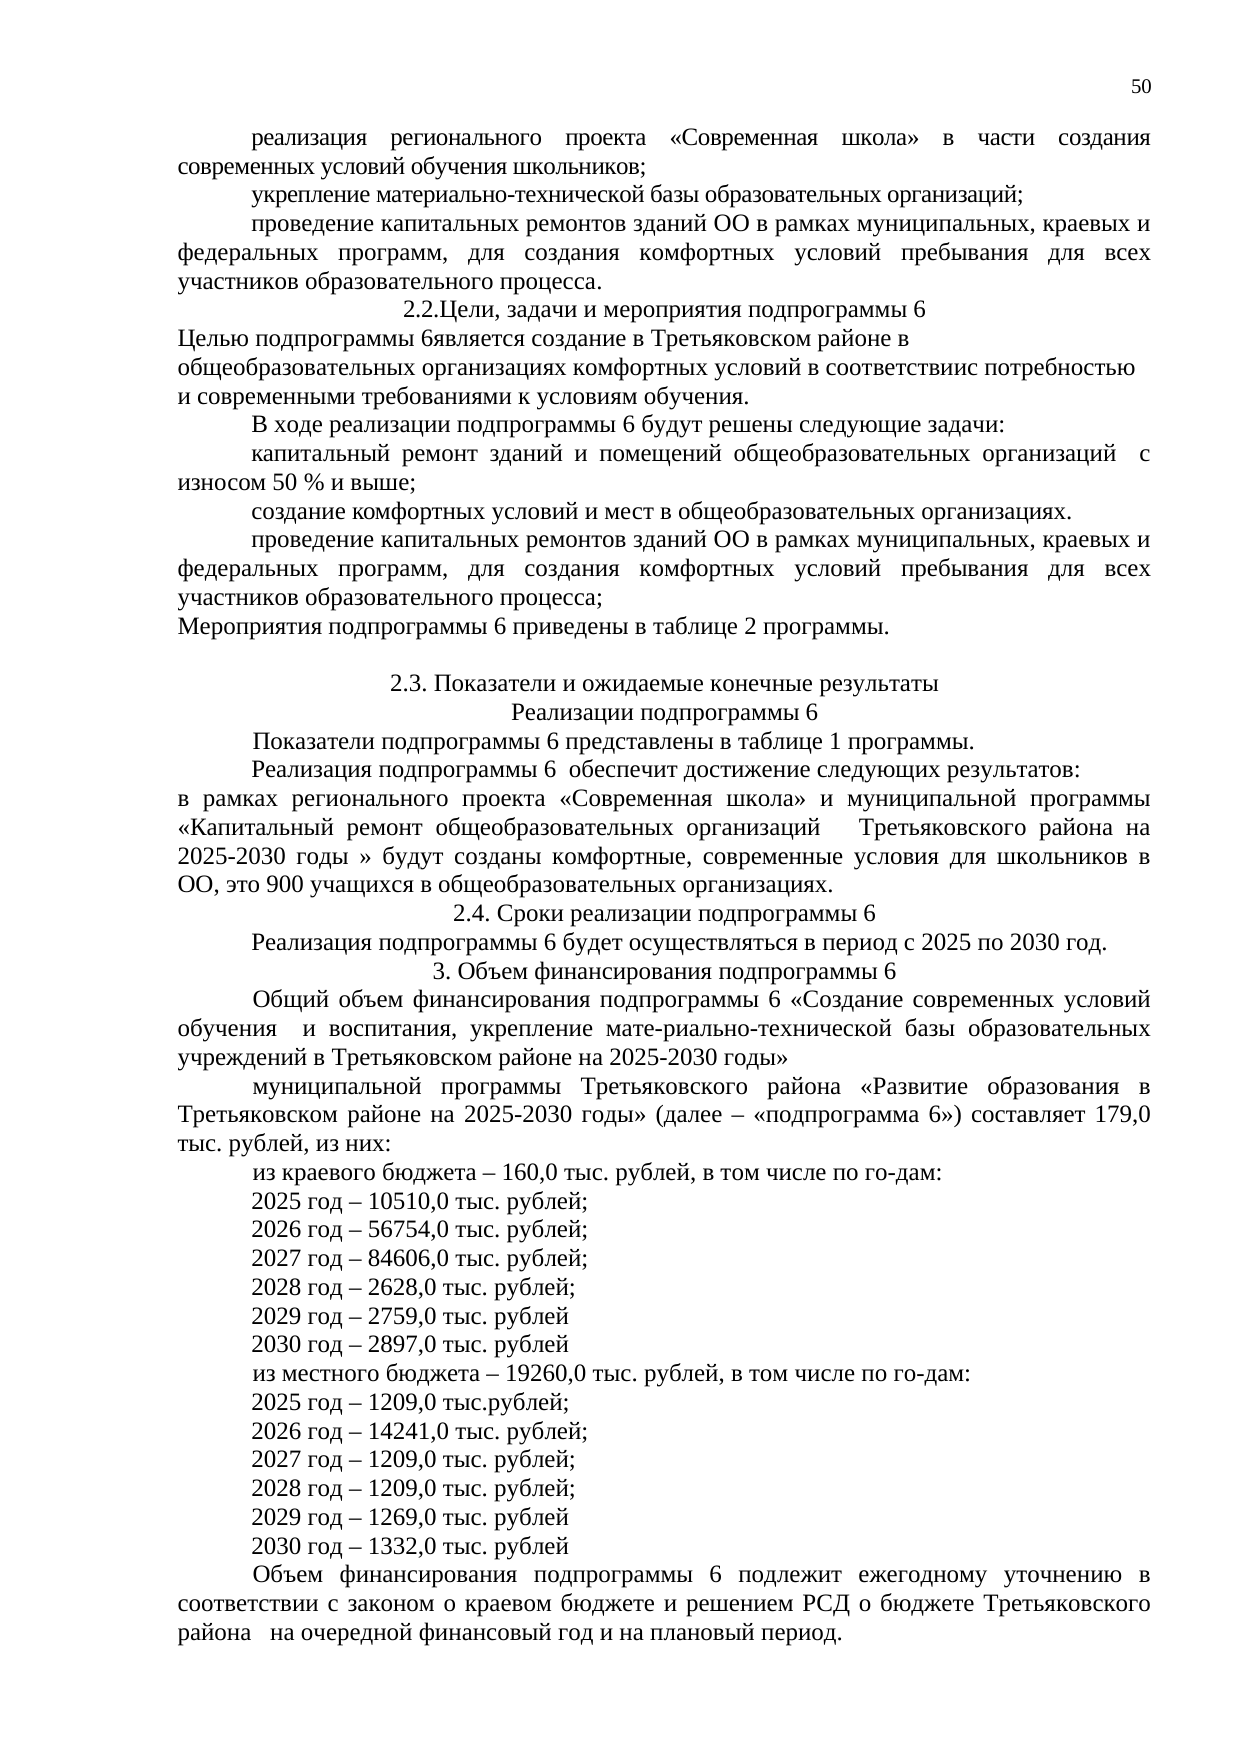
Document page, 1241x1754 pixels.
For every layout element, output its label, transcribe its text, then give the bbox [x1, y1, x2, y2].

list капитальный ремонт зданий и помещений общеобразовательных организаций с износом 50 % и выше; [177, 438, 1152, 496]
text проведение капитальных ремонтов зданий ОО в рамках муниципальных, краевых и федеральных программ, для создания комфортных условий пребывания для всех участников образовательного процесса. [177, 208, 1152, 294]
text 2029 год – 2759,0 тыс. рублей [177, 1301, 1152, 1329]
text муниципальной программы Третьяковского района «Развитие образования в Третьяковском районе на 2025-2030 годы» (далее – «подпрограмма 6») составляет 179,0 тыс. рублей, из них: [177, 1071, 1152, 1157]
text 2028 год – 1209,0 тыс. рублей; [177, 1473, 1152, 1502]
text из краевого бюджета – 160,0 тыс. рублей, в том числе по го-дам: [177, 1157, 1152, 1186]
text укрепление материально-технической базы образовательных организаций; [177, 179, 1152, 208]
text 2029 год – 1269,0 тыс. рублей [177, 1502, 1152, 1531]
text Реализации подпрограммы 6 [177, 697, 1152, 726]
text 3. Объем финансирования подпрограммы 6 [177, 956, 1152, 984]
text 2027 год – 84606,0 тыс. рублей; [177, 1243, 1152, 1272]
text В ходе реализации подпрограммы 6 будут решены следующие задачи: [177, 409, 1152, 438]
text 2025 год – 10510,0 тыс. рублей; [177, 1186, 1152, 1214]
text 2030 год – 1332,0 тыс. рублей [177, 1531, 1152, 1559]
text Общий объем финансирования подпрограммы 6 «Создание современных условий обучения и воспитания, укрепление мате-риально-технической базы образовательных учреждений в Третьяковском районе на 2025-2030 годы» [177, 984, 1152, 1071]
text 2.2.Цели, задачи и мероприятия подпрограммы 6 [177, 294, 1152, 323]
text 2027 год – 1209,0 тыс. рублей; [177, 1444, 1152, 1473]
text 2026 год – 56754,0 тыс. рублей; [177, 1214, 1152, 1243]
text 2.3. Показатели и ожидаемые конечные результаты [177, 668, 1152, 697]
text реализация регионального проекта «Современная школа» в части создания современных условий обучения школьников; [177, 122, 1152, 179]
text из местного бюджета – 19260,0 тыс. рублей, в том числе по го-дам: [177, 1358, 1152, 1387]
text 2.4. Сроки реализации подпрограммы 6 [177, 898, 1152, 927]
text создание комфортных условий и мест в общеобразовательных организациях. [177, 496, 1152, 524]
text Показатели подпрограммы 6 представлены в таблице 1 программы. [177, 726, 1152, 754]
text проведение капитальных ремонтов зданий ОО в рамках муниципальных, краевых и федеральных программ, для создания комфортных условий пребывания для всех участников образовательного процесса; [177, 524, 1152, 611]
text 2025 год – 1209,0 тыс.рублей; [177, 1387, 1152, 1416]
text Объем финансирования подпрограммы 6 подлежит ежегодному уточнению в соответствии с законом о краевом бюджете и решением РСД о бюджете Третьяковского района на очередной финансовый год и на плановый период. [177, 1559, 1152, 1646]
text в рамках регионального проекта «Современная школа» и муниципальной программы «Капитальный ремонт общеобразовательных организаций Третьяковского района на 2025-2030 годы » будут созданы комфортные, современные условия для школьников в ОО, это 900 учащихся в общеобразовательных организациях. [177, 783, 1152, 898]
text 2028 год – 2628,0 тыс. рублей; [177, 1272, 1152, 1301]
text 2026 год – 14241,0 тыс. рублей; [177, 1416, 1152, 1444]
text Целью подпрограммы 6является создание в Третьяковском районе в общеобразовательных организациях комфортных условий в соответствиис потребностью и современными требованиями к условиям обучения. [177, 323, 1152, 409]
text Реализация подпрограммы 6 обеспечит достижение следующих результатов: [177, 754, 1152, 783]
text 2030 год – 2897,0 тыс. рублей [177, 1329, 1152, 1358]
text Реализация подпрограммы 6 будет осуществляться в период с 2025 по 2030 год. [177, 927, 1152, 956]
text Мероприятия подпрограммы 6 приведены в таблице 2 программы. [177, 611, 1152, 639]
